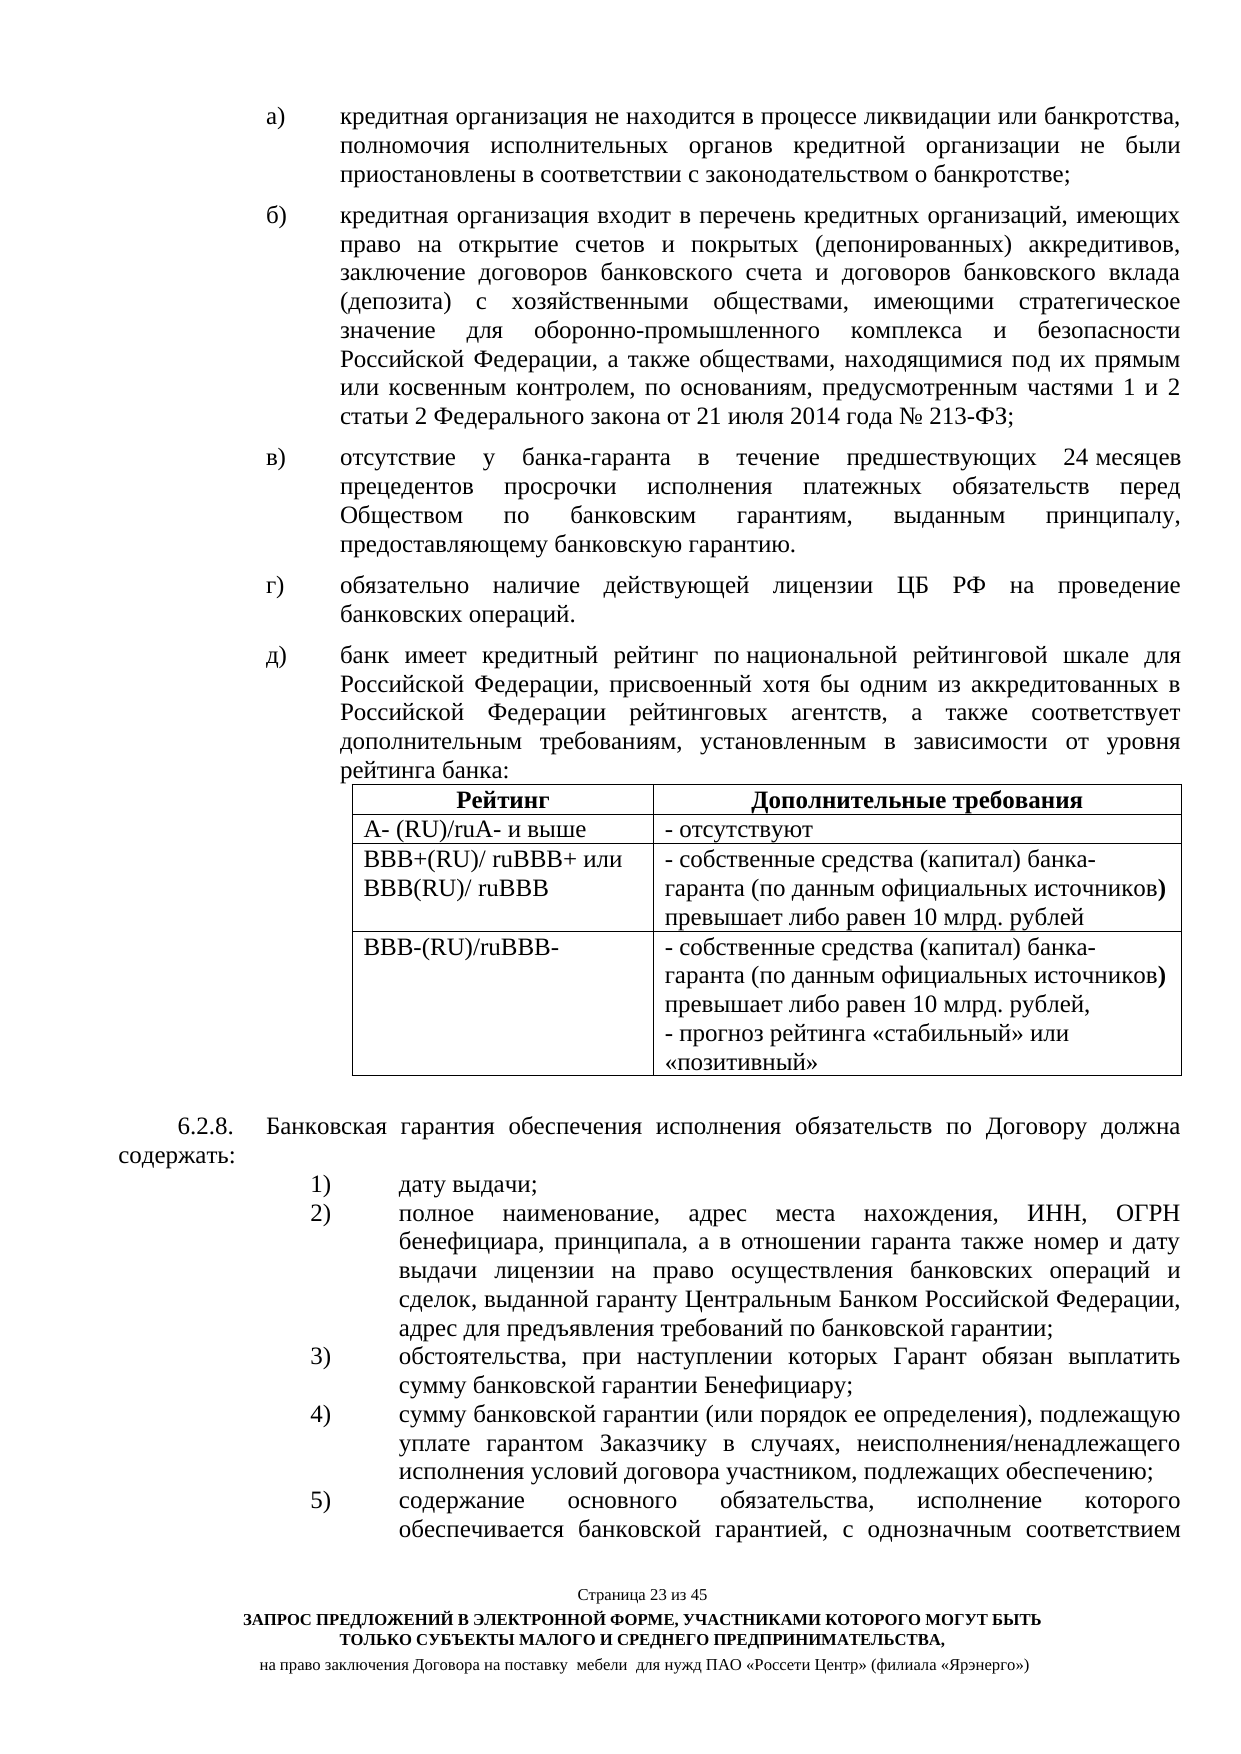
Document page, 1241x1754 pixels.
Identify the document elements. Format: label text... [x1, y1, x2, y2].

table_cell A- (RU)/ruA- и выше [353, 815, 653, 843]
table_header Рейтинг [353, 785, 653, 813]
list дату выдачи; [310, 1169, 1181, 1198]
list полное наименование, адрес места нахождения, ИНН, ОГРН бенефициара, принципала, а в отношении гаранта также номер и дату выдачи лицензии на право осуществления банковских операций и сделок, выданной гаранту Центральным Банком Российской Федерации, адрес для предъявления требований по банковской гарантии; [310, 1198, 1181, 1341]
list сумму банковской гарантии (или порядок ее определения), подлежащую уплате гарантом Заказчику в случаях, неисполнения/ненадлежащего исполнения условий договора участником, подлежащих обеспечению; [310, 1399, 1181, 1485]
list отсутствие у банка-гаранта в течение предшествующих 24 месяцев прецедентов просрочки исполнения платежных обязательств перед Обществом по банковским гарантиям, выданным принципалу, предоставляющему банковскую гарантию. [266, 442, 1181, 557]
list обстоятельства, при наступлении которых Гарант обязан выплатить сумму банковской гарантии Бенефициару; [310, 1341, 1181, 1399]
table_cell BBB-(RU)/ruBBB- [353, 932, 653, 1075]
table_cell - собственные средства (капитал) банка-гаранта (по данным официальных источников) превышает либо равен 10 млрд. рублей, - прогноз рейтинга «стабильный» или «позитивный» [654, 932, 1181, 1075]
table_cell - собственные средства (капитал) банка-гаранта (по данным официальных источников) превышает либо равен 10 млрд. рублей [654, 844, 1181, 931]
list кредитная организация входит в перечень кредитных организаций, имеющих право на открытие счетов и покрытых (депонированных) аккредитивов, заключение договоров банковского счета и договоров банковского вклада (депозита) с хозяйственными обществами, имеющими стратегическое значение для оборонно-промышленного комплекса и безопасности Российской Федерации, а также обществами, находящимися под их прямым или косвенным контролем, по основаниям, предусмотренным частями 1 и 2 статьи 2 Федерального закона от 21 июля 2014 года № 213-ФЗ; [266, 200, 1181, 430]
table_header Дополнительные требования [654, 785, 1181, 813]
list кредитная организация не находится в процессе ликвидации или банкротства, полномочия исполнительных органов кредитной организации не были приостановлены в соответствии с законодательством о банкротстве; [266, 101, 1181, 187]
table_cell - отсутствуют [654, 815, 1181, 843]
table_cell BBB+(RU)/ ruBBB+ или BBB(RU)/ ruBBB [353, 844, 653, 931]
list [310, 1485, 1181, 1543]
list банк имеет кредитный рейтинг по национальной рейтинговой шкале для Российской Федерации, присвоенный хотя бы одним из аккредитованных в Российской Федерации рейтинговых агентств, а также соответствует дополнительным требованиям, установленным в зависимости от уровня рейтинга банка: [266, 640, 1181, 784]
list обязательно наличие действующей лицензии ЦБ РФ на проведение банковских операций. [266, 570, 1181, 627]
subtitle Банковская гарантия обеспечения исполнения обязательств по Договору должна содержать: [118, 1111, 1181, 1169]
